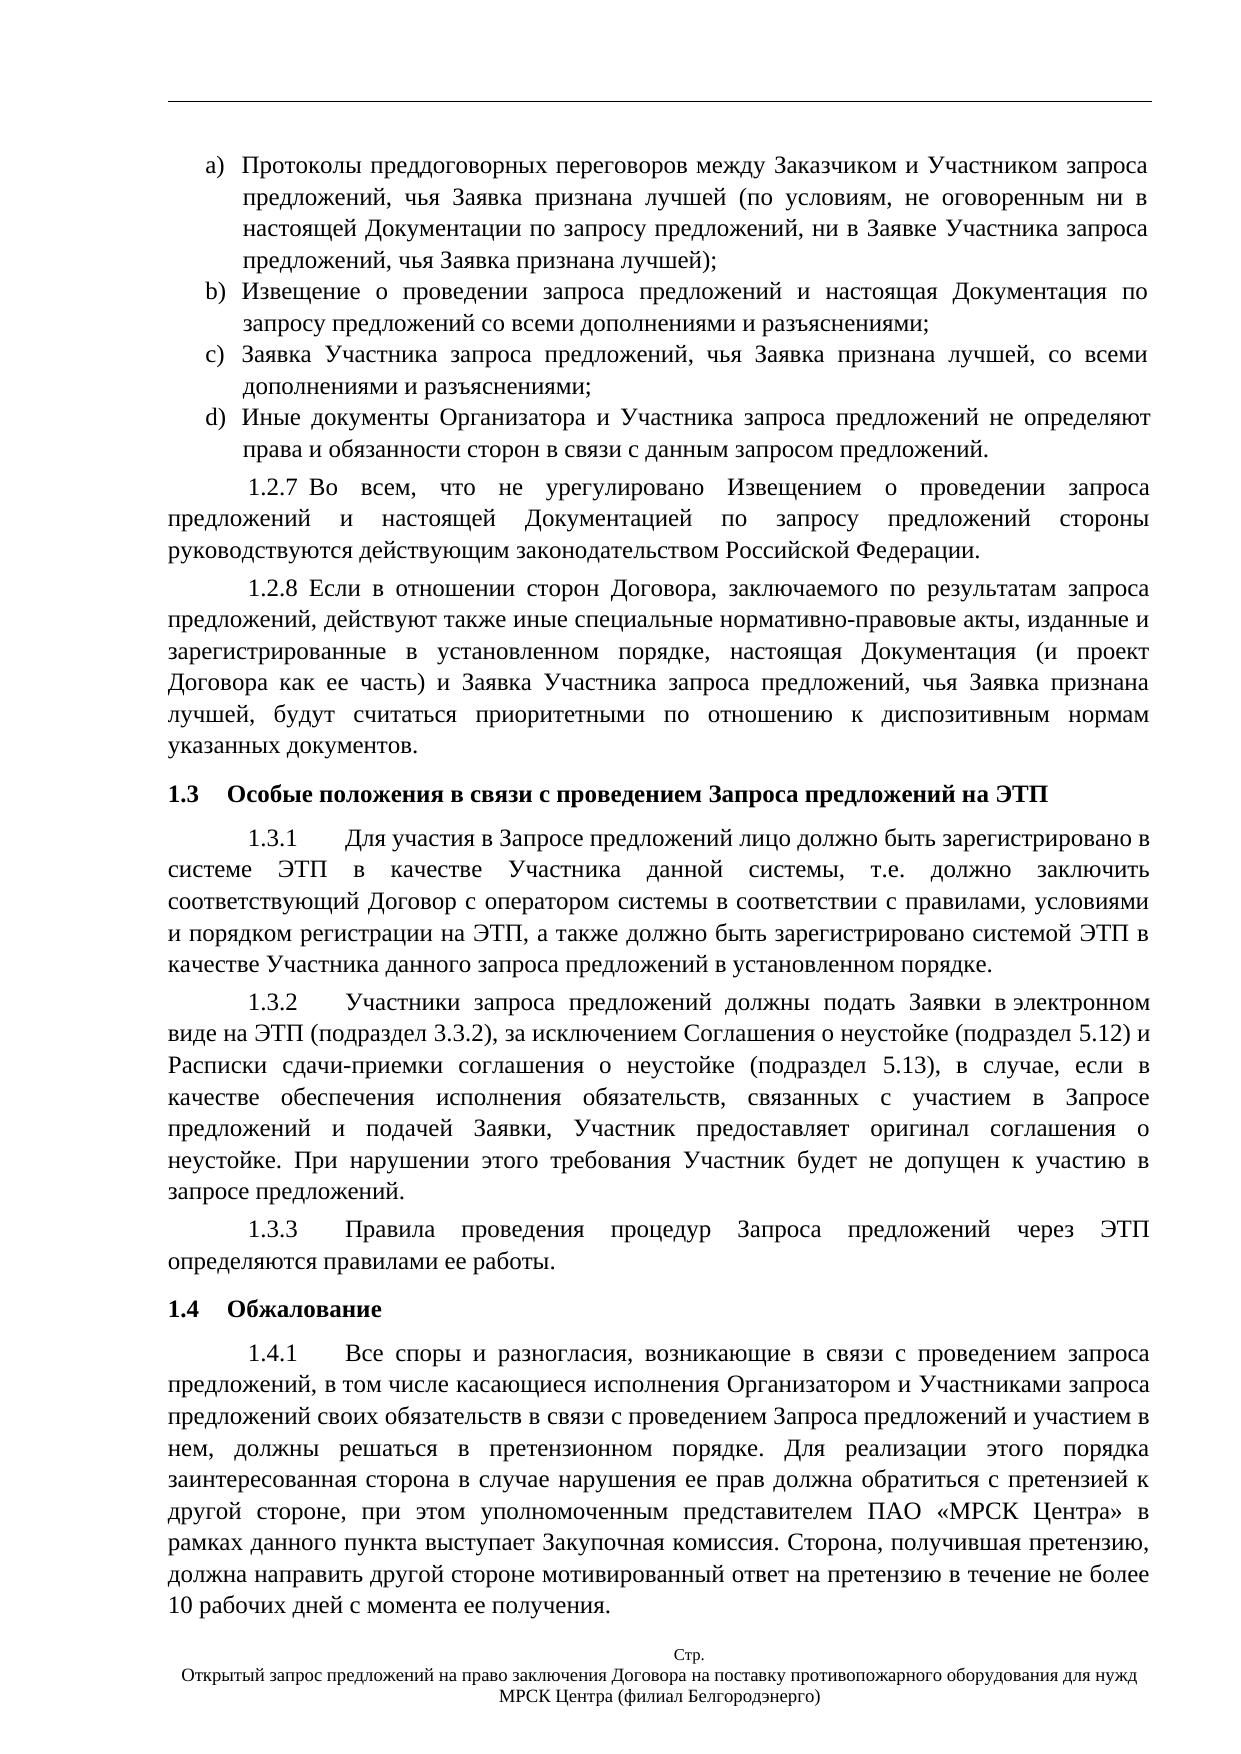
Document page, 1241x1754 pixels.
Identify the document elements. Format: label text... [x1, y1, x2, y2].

list Иные документы Организатора и Участника запроса предложений не определяют права и обязанности сторон в связи с данным запросом предложений. [205, 402, 1152, 463]
subtitle Обжалование [168, 1294, 1152, 1323]
list Для участия в Запросе предложений лицо должно быть зарегистрировано в системе ЭТП в качестве Участника данной системы, т.е. должно заключить соответствующий Договор с оператором системы в соответствии с правилами, условиями и порядком регистрации на ЭТП, а также должно быть зарегистрировано системой ЭТП в качестве Участника данного запроса предложений в установленном порядке. [168, 823, 1150, 978]
list Протоколы преддоговорных переговоров между Заказчиком и Участником запроса предложений, чья Заявка признана лучшей (по условиям, не оговоренным ни в настоящей Документации по запросу предложений, ни в Заявке Участника запроса предложений, чья Заявка признана лучшей); [205, 150, 1149, 273]
list Правила проведения процедур Запроса предложений через ЭТП определяются правилами ее работы. [168, 1214, 1150, 1274]
list Извещение о проведении запроса предложений и настоящая Документация по запросу предложений со всеми дополнениями и разъяснениями; [205, 276, 1148, 337]
list Если в отношении сторон Договора, заключаемого по результатам запроса предложений, действуют также иные специальные нормативно-правовые акты, изданные и зарегистрированные в установленном порядке, настоящая Документация (и проект Договора как ее часть) и Заявка Участника запроса предложений, чья Заявка признана лучшей, будут считаться приоритетными по отношению к диспозитивным нормам указанных документов. [168, 573, 1150, 759]
subtitle Особые положения в связи с проведением Запроса предложений на ЭТП [168, 779, 1152, 808]
list Во всем, что не урегулировано Извещением о проведении запроса предложений и настоящей Документацией по запросу предложений стороны руководствуются действующим законодательством Российской Федерации. [168, 472, 1150, 564]
list Заявка Участника запроса предложений, чья Заявка признана лучшей, со всеми дополнениями и разъяснениями; [205, 339, 1148, 400]
list Все споры и разногласия, возникающие в связи с проведением запроса предложений, в том числе касающиеся исполнения Организатором и Участниками запроса предложений своих обязательств в связи с проведением Запроса предложений и участием в нем, должны решаться в претензионном порядке. Для реализации этого порядка заинтересованная сторона в случае нарушения ее прав должна обратиться с претензией к другой стороне, при этом уполномоченным представителем ПАО «МРСК Центра» в рамках данного пункта выступает Закупочная комиссия. Сторона, получившая претензию, должна направить другой стороне мотивированный ответ на претензию в течение не более 10 рабочих дней с момента ее получения. [168, 1338, 1150, 1619]
